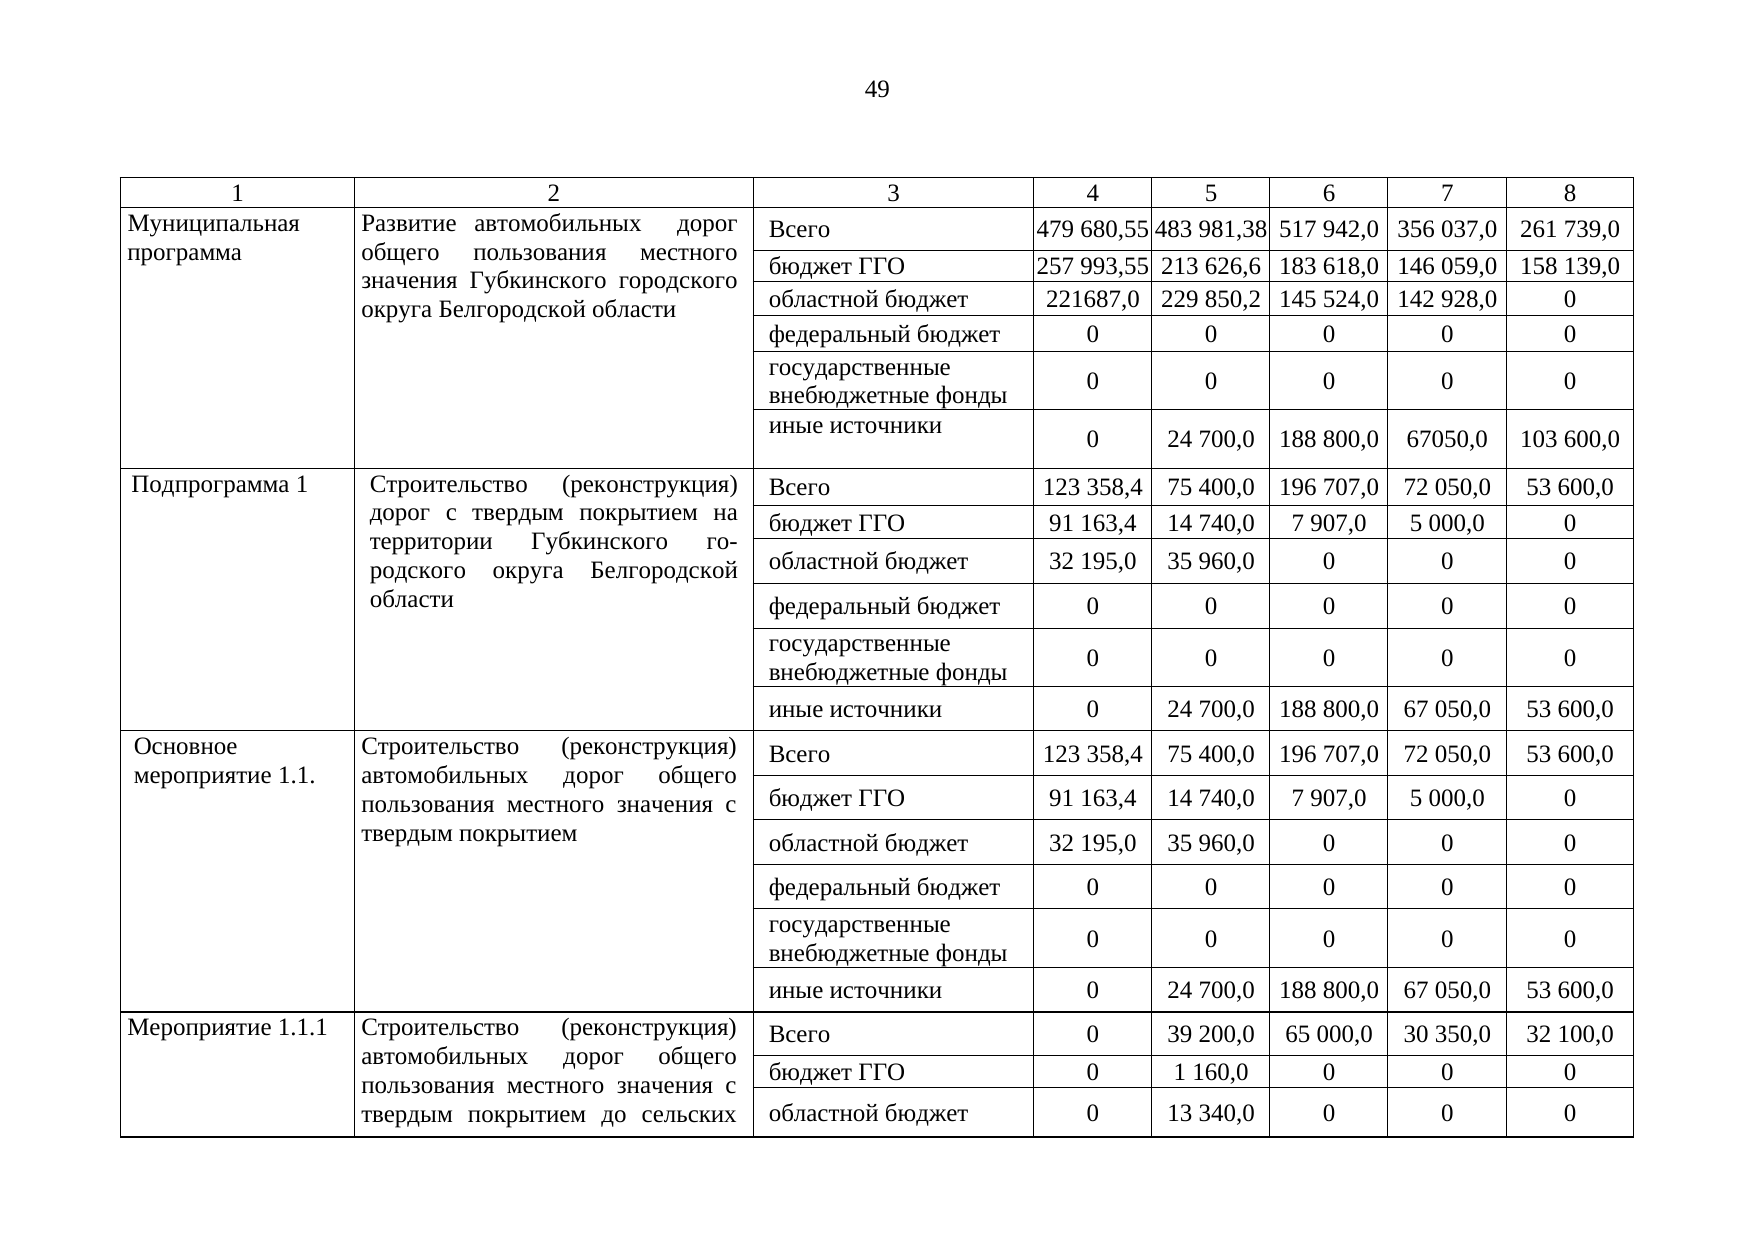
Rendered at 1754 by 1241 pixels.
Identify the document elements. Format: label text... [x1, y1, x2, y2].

table_cell 53 600,0 [1507, 469, 1633, 505]
table_cell 0 [1388, 629, 1506, 686]
table_cell государственные внебюджетные фонды [754, 629, 1033, 686]
table_cell 24 700,0 [1152, 410, 1269, 468]
table_cell 0 [1270, 584, 1387, 627]
table_cell 0 [1152, 316, 1269, 351]
table_cell 0 [1270, 820, 1387, 864]
table_cell 13 340,0 [1152, 1088, 1269, 1136]
table_cell 5 000,0 [1388, 776, 1506, 819]
table_cell 196 707,0 [1270, 469, 1387, 505]
table_cell 7 907,0 [1270, 776, 1387, 819]
table_cell иные источники [754, 410, 1033, 468]
table_cell 91 163,4 [1034, 776, 1151, 819]
table_cell областной бюджет [754, 820, 1033, 864]
table_cell бюджет ГГО [754, 506, 1033, 538]
table_cell 0 [1034, 909, 1151, 967]
table_cell 145 524,0 [1270, 282, 1387, 315]
table_cell 39 200,0 [1152, 1013, 1269, 1055]
table_cell 0 [1388, 539, 1506, 583]
table_cell 188 800,0 [1270, 687, 1387, 730]
table_cell 0 [1270, 1056, 1387, 1087]
table_cell 0 [1034, 1056, 1151, 1087]
table_cell иные источники [754, 968, 1033, 1011]
table_cell областной бюджет [754, 539, 1033, 583]
table_cell 0 [1507, 1056, 1633, 1087]
table_cell бюджет ГГО [754, 1056, 1033, 1087]
table_cell 0 [1388, 820, 1506, 864]
table_cell 35 960,0 [1152, 539, 1269, 583]
table_cell 30 350,0 [1388, 1013, 1506, 1055]
table_cell 67050,0 [1388, 410, 1506, 468]
table_cell 0 [1507, 352, 1633, 409]
table_cell 0 [1152, 352, 1269, 409]
table_cell 1 160,0 [1152, 1056, 1269, 1087]
table_cell бюджет ГГО [754, 251, 1033, 281]
table_cell 35 960,0 [1152, 820, 1269, 864]
table_cell 0 [1034, 687, 1151, 730]
table_cell 261 739,0 [1507, 208, 1633, 250]
table_cell 0 [1034, 1088, 1151, 1136]
table_cell 0 [1034, 865, 1151, 908]
table_cell 0 [1152, 909, 1269, 967]
table_cell 123 358,4 [1034, 731, 1151, 775]
table_cell 0 [1507, 629, 1633, 686]
table_cell 146 059,0 [1388, 251, 1506, 281]
table_cell 32 195,0 [1034, 820, 1151, 864]
table_cell 14 740,0 [1152, 506, 1269, 538]
table_cell 0 [1388, 316, 1506, 351]
table_cell 0 [1507, 865, 1633, 908]
table_cell 158 139,0 [1507, 251, 1633, 281]
table_cell 0 [1507, 282, 1633, 315]
table_header 7 [1388, 178, 1506, 207]
table_cell Подпрограмма 1 [121, 469, 354, 730]
table_cell Строительство (реконструкция) автомобильных дорог общего пользования местного значения с твердым покрытием до сельских населенных пунктов, не имеющих круглогодичной связи с сетью автомобильных дорог общего пользования [355, 1013, 753, 1136]
table_cell 103 600,0 [1507, 410, 1633, 468]
table_cell 0 [1388, 584, 1506, 627]
table_cell 0 [1034, 1013, 1151, 1055]
table_cell 0 [1507, 316, 1633, 351]
table_cell Всего [754, 731, 1033, 775]
table_cell областной бюджет [754, 282, 1033, 315]
table_cell 221687,0 [1034, 282, 1151, 315]
table_cell Муниципальная программа [121, 208, 354, 468]
table_cell Развитие автомобильных дорог общего пользования местного значения Губкинского городского округа Белгородской области [355, 208, 753, 468]
table_cell 7 907,0 [1270, 506, 1387, 538]
table_cell 0 [1034, 410, 1151, 468]
table_cell 0 [1270, 909, 1387, 967]
table_cell 75 400,0 [1152, 469, 1269, 505]
table_header 6 [1270, 178, 1387, 207]
table_cell 0 [1034, 584, 1151, 627]
table_cell 0 [1152, 865, 1269, 908]
table_cell 75 400,0 [1152, 731, 1269, 775]
table_cell 5 000,0 [1388, 506, 1506, 538]
table_cell 24 700,0 [1152, 687, 1269, 730]
table_cell 188 800,0 [1270, 410, 1387, 468]
table_cell 517 942,0 [1270, 208, 1387, 250]
table_cell 0 [1152, 629, 1269, 686]
table_header 2 [355, 178, 753, 207]
table_cell 67 050,0 [1388, 687, 1506, 730]
table_cell 0 [1388, 865, 1506, 908]
table_cell Всего [754, 208, 1033, 250]
table_cell Строительство (реконструкция) дорог с твердым покрытием на территории Губкинского го- родского округа Белгородской области [355, 469, 753, 730]
table_cell 188 800,0 [1270, 968, 1387, 1011]
table_cell 142 928,0 [1388, 282, 1506, 315]
table_cell Всего [754, 469, 1033, 505]
table_cell 14 740,0 [1152, 776, 1269, 819]
table_cell федеральный бюджет [754, 316, 1033, 351]
table_cell 0 [1034, 968, 1151, 1011]
table_cell 183 618,0 [1270, 251, 1387, 281]
table_cell 0 [1270, 539, 1387, 583]
table_cell 0 [1507, 909, 1633, 967]
table_cell 53 600,0 [1507, 968, 1633, 1011]
table_cell федеральный бюджет [754, 865, 1033, 908]
table_cell 0 [1270, 352, 1387, 409]
table_cell 257 993,55 [1034, 251, 1151, 281]
table_cell 0 [1388, 909, 1506, 967]
table_cell 0 [1152, 584, 1269, 627]
table_cell 0 [1388, 1088, 1506, 1136]
table_cell областной бюджет [754, 1088, 1033, 1136]
table_cell 72 050,0 [1388, 469, 1506, 505]
table_header 8 [1507, 178, 1633, 207]
table_cell 32 100,0 [1507, 1013, 1633, 1055]
table_cell 0 [1507, 776, 1633, 819]
table_cell 196 707,0 [1270, 731, 1387, 775]
table_header 4 [1034, 178, 1151, 207]
table_cell 229 850,2 [1152, 282, 1269, 315]
table_header 1 [121, 178, 354, 207]
table_cell иные источники [754, 687, 1033, 730]
table_cell Всего [754, 1013, 1033, 1055]
table_cell 0 [1270, 865, 1387, 908]
table_cell 356 037,0 [1388, 208, 1506, 250]
table_cell 0 [1388, 352, 1506, 409]
table_cell 123 358,4 [1034, 469, 1151, 505]
table_cell 53 600,0 [1507, 731, 1633, 775]
table_cell 24 700,0 [1152, 968, 1269, 1011]
table_cell 32 195,0 [1034, 539, 1151, 583]
table_cell 0 [1270, 1088, 1387, 1136]
table_cell 72 050,0 [1388, 731, 1506, 775]
table_cell 65 000,0 [1270, 1013, 1387, 1055]
table_cell 0 [1270, 316, 1387, 351]
table_cell 67 050,0 [1388, 968, 1506, 1011]
table_cell 0 [1507, 539, 1633, 583]
table_cell бюджет ГГО [754, 776, 1033, 819]
table_cell 0 [1388, 1056, 1506, 1087]
table_header 3 [754, 178, 1033, 207]
table_cell 213 626,6 [1152, 251, 1269, 281]
table_cell федеральный бюджет [754, 584, 1033, 627]
table_cell Мероприятие 1.1.1 [121, 1013, 354, 1136]
table_cell 0 [1507, 506, 1633, 538]
table_cell государственные внебюджетные фонды [754, 352, 1033, 409]
table_cell 0 [1034, 316, 1151, 351]
table_cell 0 [1507, 820, 1633, 864]
table_cell 483 981,38 [1152, 208, 1269, 250]
table_cell Основное мероприятие 1.1. [121, 731, 354, 1011]
table_cell 479 680,55 [1034, 208, 1151, 250]
table_cell 0 [1034, 352, 1151, 409]
table_cell 0 [1507, 584, 1633, 627]
table_cell 91 163,4 [1034, 506, 1151, 538]
table_cell 53 600,0 [1507, 687, 1633, 730]
table_header 5 [1152, 178, 1269, 207]
table_cell 0 [1507, 1088, 1633, 1136]
table_cell 0 [1270, 629, 1387, 686]
table_cell государственные внебюджетные фонды [754, 909, 1033, 967]
table_cell 0 [1034, 629, 1151, 686]
table_cell Строительство (реконструкция) автомобильных дорог общего пользования местного значения с твердым покрытием [355, 731, 753, 1011]
